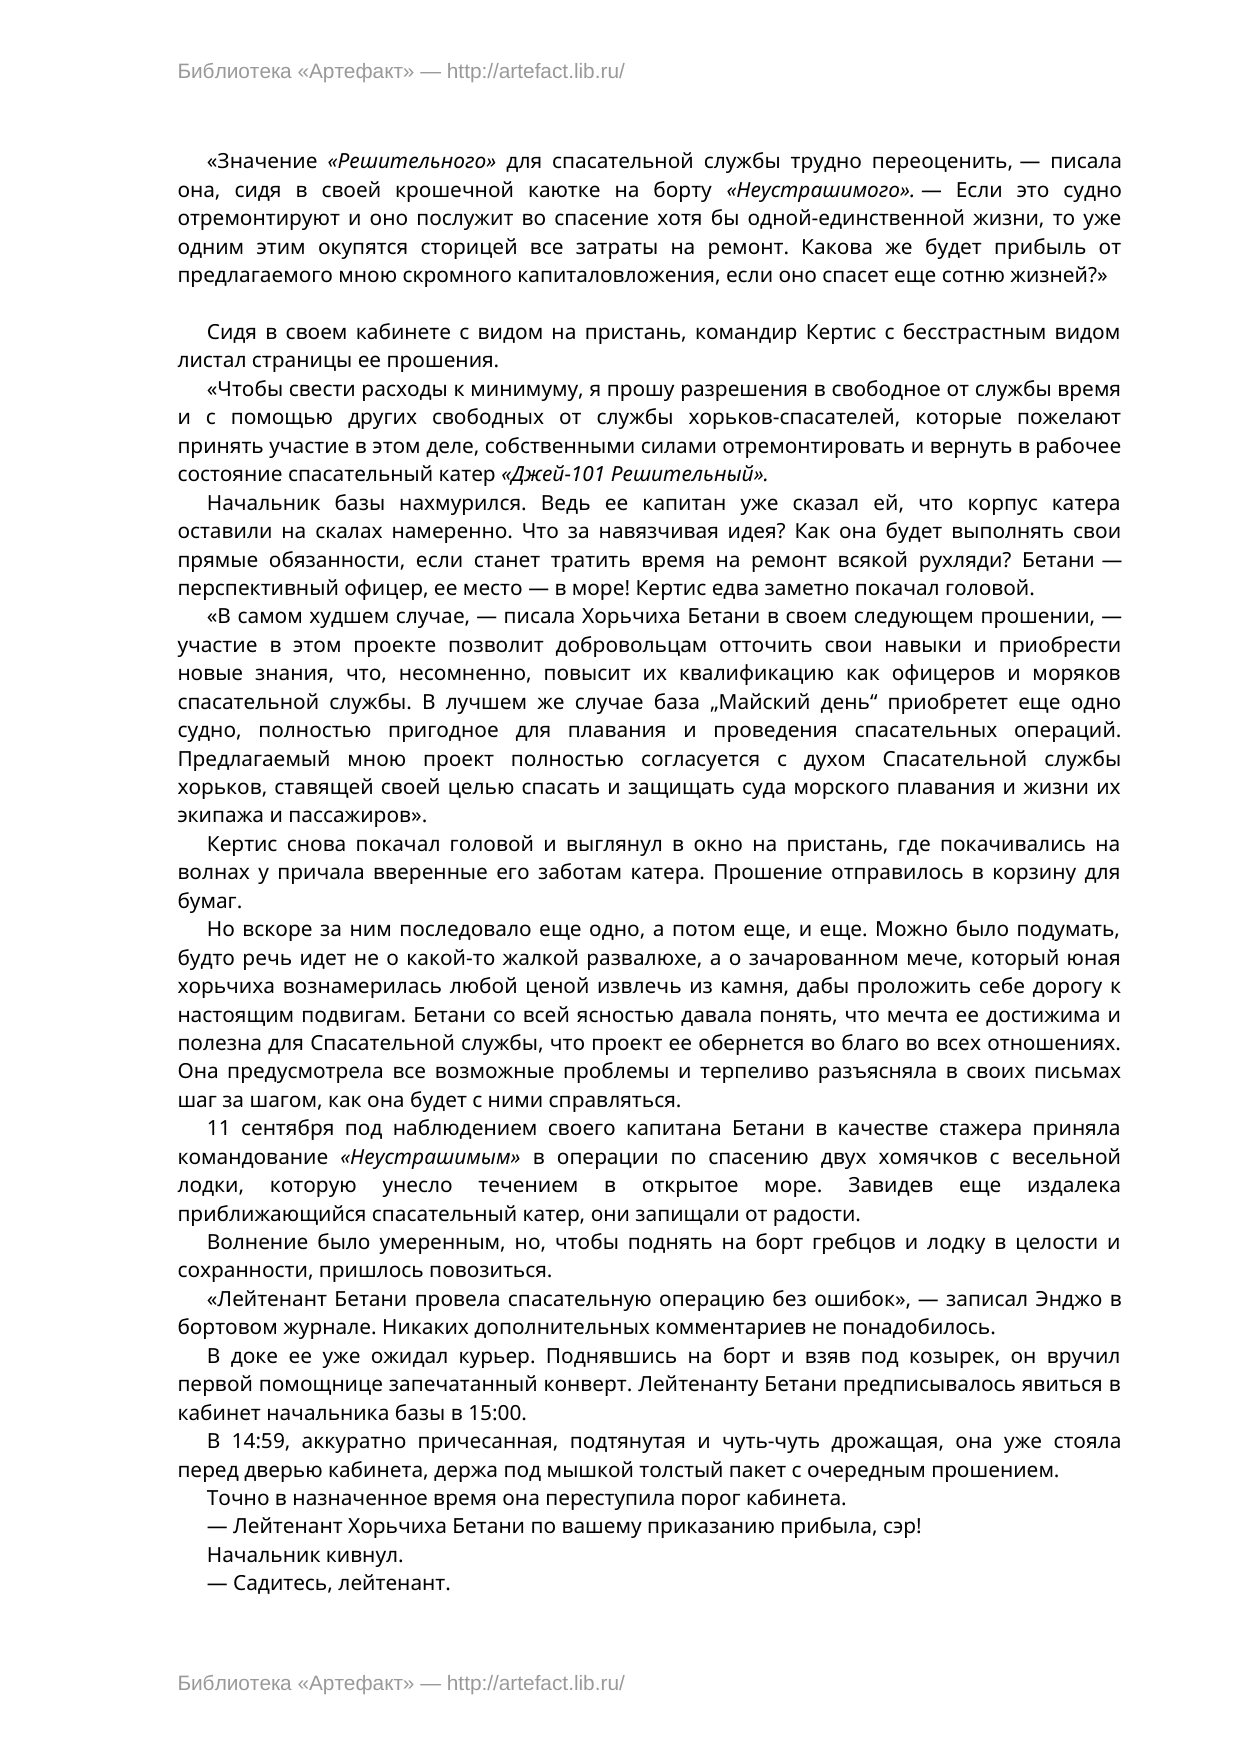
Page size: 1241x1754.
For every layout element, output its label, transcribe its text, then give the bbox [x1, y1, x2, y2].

text Кертис снова покачал головой и выглянул в окно на пристань, где покачивались на волнах у причала вверенные его заботам катера. Прошение отправилось в корзину для бумаг. [177, 829, 1122, 914]
text «Чтобы свести расходы к минимуму, я прошу разрешения в свободное от службы время и с помощью других свободных от службы хорьков-спасателей, которые пожелают принять участие в этом деле, собственными силами отремонтировать и вернуть в рабочее состояние спасательный катер «Джей-101 Решительный». [177, 374, 1122, 488]
text «В самом худшем случае, — писала Хорьчиха Бетани в своем следующем прошении, — участие в этом проекте позволит добровольцам отточить свои навыки и приобрести новые знания, что, несомненно, повысит их квалификацию как офицеров и моряков спасательной службы. В лучшем же случае база „Майский день“ приобретет еще одно судно, полностью пригодное для плавания и проведения спасательных операций. Предлагаемый мною проект полностью согласуется с духом Спасательной службы хорьков, ставящей своей целью спасать и защищать суда морского плавания и жизни их экипажа и пассажиров». [177, 602, 1122, 829]
text Но вскоре за ним последовало еще одно, а потом еще, и еще. Можно было подумать, будто речь идет не о какой-то жалкой развалюхе, а о зачарованном мече, который юная хорьчиха вознамерилась любой ценой извлечь из камня, дабы проложить себе дорогу к настоящим подвигам. Бетани со всей ясностью давала понять, что мечта ее достижима и полезна для Спасательной службы, что проект ее обернется во благо во всех отношениях. Она предусмотрела все возможные проблемы и терпеливо разъясняла в своих письмах шаг за шагом, как она будет с ними справляться. [177, 914, 1122, 1113]
text Сидя в своем кабинете с видом на пристань, командир Кертис с бесстрастным видом листал страницы ее прошения. [177, 317, 1122, 374]
text — Лейтенант Хорьчиха Бетани по вашему приказанию прибыла, сэр! [177, 1512, 1122, 1540]
text — Садитесь, лейтенант. [177, 1568, 1122, 1597]
text «Значение «Решительного» для спасательной службы трудно переоценить, — писала она, сидя в своей крошечной каютке на борту «Неустрашимого». — Если это судно отремонтируют и оно послужит во спасение хотя бы одной-единственной жизни, то уже одним этим окупятся сторицей все затраты на ремонт. Какова же будет прибыль от предлагаемого мною скромного капиталовложения, если оно спасет еще сотню жизней?» [177, 147, 1122, 289]
text Начальник базы нахмурился. Ведь ее капитан уже сказал ей, что корпус катера оставили на скалах намеренно. Что за навязчивая идея? Как она будет выполнять свои прямые обязанности, если станет тратить время на ремонт всякой рухляди? Бетани — перспективный офицер, ее место — в море! Кертис едва заметно покачал головой. [177, 488, 1122, 602]
text Начальник кивнул. [177, 1540, 1122, 1568]
text «Лейтенант Бетани провела спасательную операцию без ошибок», — записал Энджо в бортовом журнале. Никаких дополнительных комментариев не понадобилось. [177, 1284, 1122, 1341]
text Точно в назначенное время она переступила порог кабинета. [177, 1483, 1122, 1512]
text Волнение было умеренным, но, чтобы поднять на борт гребцов и лодку в целости и сохранности, пришлось повозиться. [177, 1227, 1122, 1284]
text В 14:59, аккуратно причесанная, подтянутая и чуть-чуть дрожащая, она уже стояла перед дверью кабинета, держа под мышкой толстый пакет с очередным прошением. [177, 1426, 1122, 1483]
text 11 сентября под наблюдением своего капитана Бетани в качестве стажера приняла командование «Неустрашимым» в операции по спасению двух хомячков с весельной лодки, которую унесло течением в открытое море. Завидев еще издалека приближающийся спасательный катер, они запищали от радости. [177, 1113, 1122, 1227]
text В доке ее уже ожидал курьер. Поднявшись на борт и взяв под козырек, он вручил первой помощнице запечатанный конверт. Лейтенанту Бетани предписывалось явиться в кабинет начальника базы в 15:00. [177, 1341, 1122, 1426]
